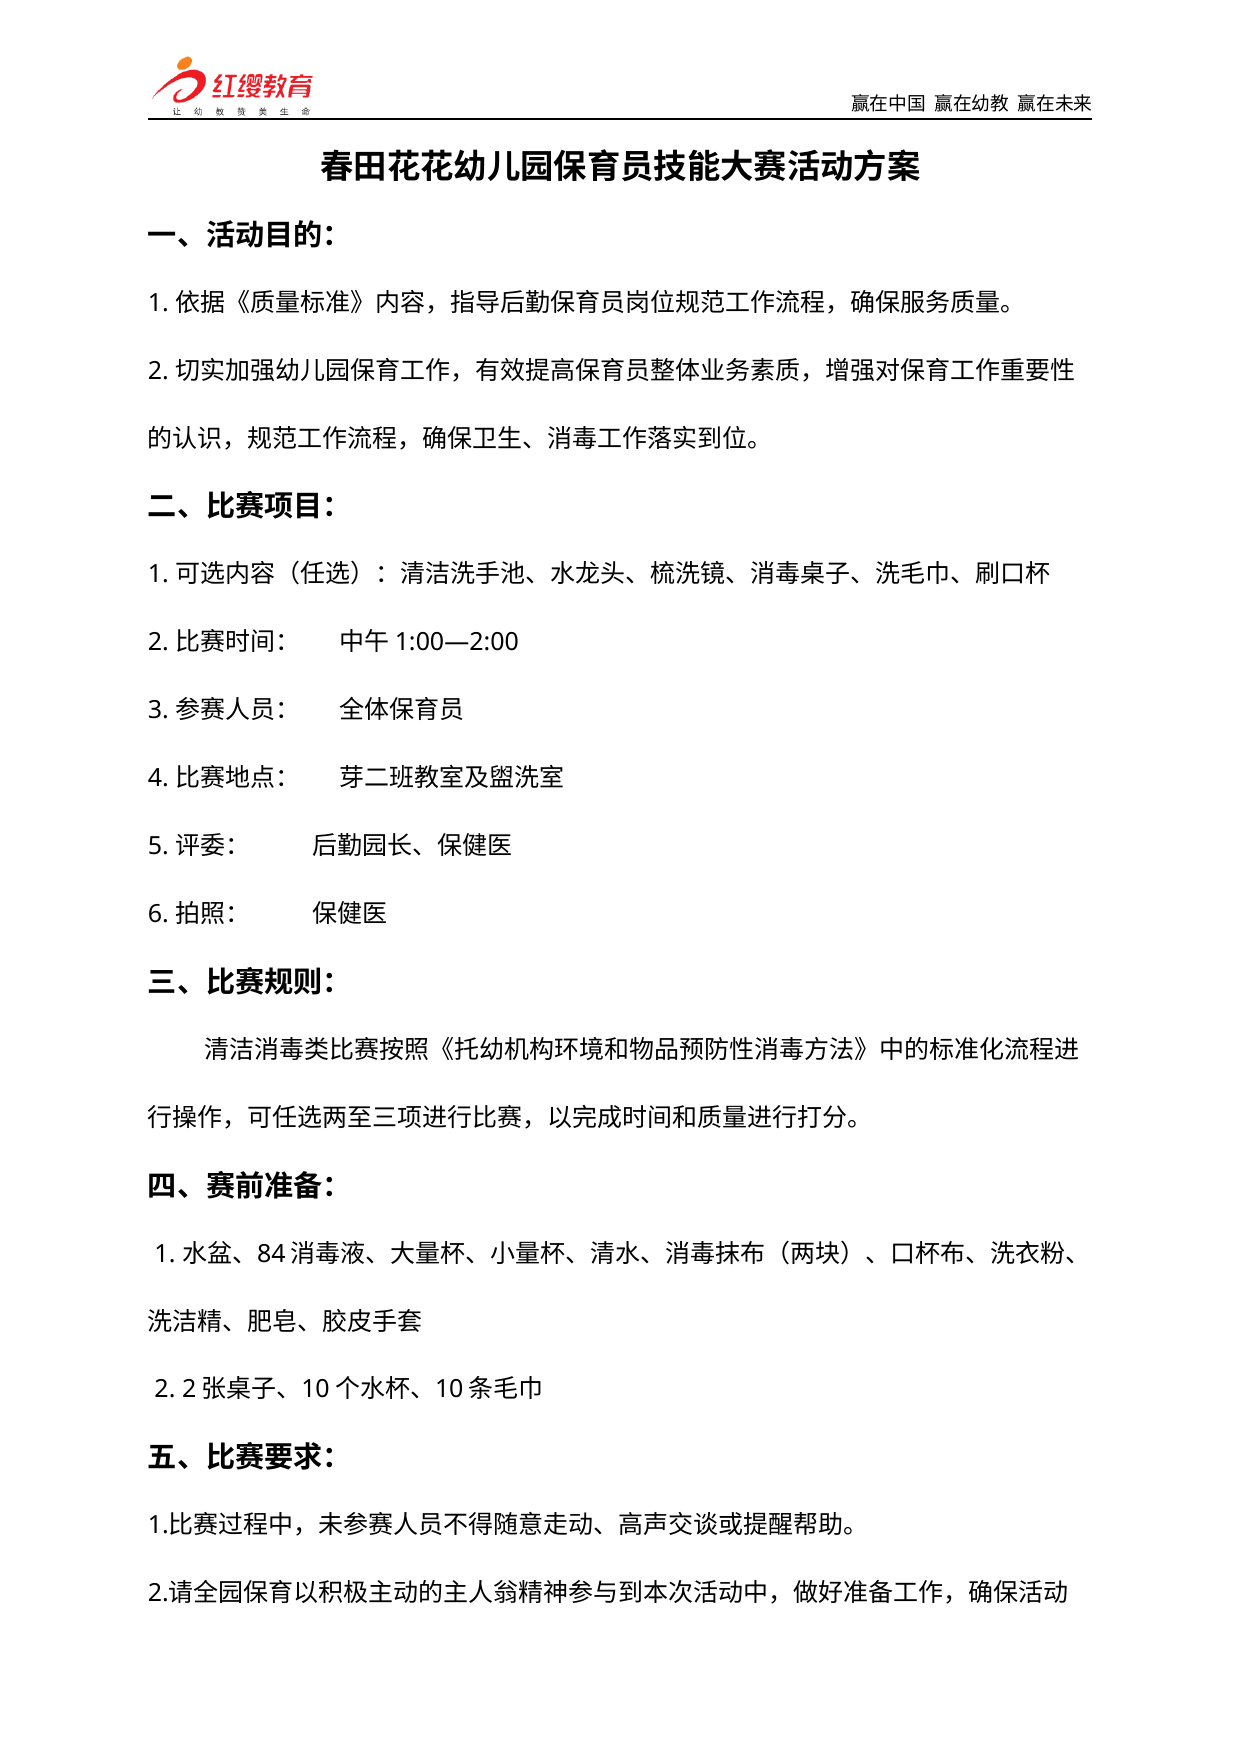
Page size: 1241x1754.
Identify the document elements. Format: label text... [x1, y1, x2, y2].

text 2. 切实加强幼儿园保育工作，有效提高保育员整体业务素质，增强对保育工作重要性的认识，规范工作流程，确保卫生、消毒工作落实到位。 [148, 334, 1092, 470]
text 清洁消毒类比赛按照《托幼机构环境和物品预防性消毒方法》中的标准化流程进行操作，可任选两至三项进行比赛，以完成时间和质量进行打分。 [148, 1013, 1092, 1149]
text 4. 比赛地点： 芽二班教室及盥洗室 [148, 742, 1092, 810]
text 三、比赛规则： [148, 946, 1092, 1013]
text 1. 可选内容（任选）：清洁洗手池、水龙头、梳洗镜、消毒桌子、洗毛巾、刷口杯 [148, 538, 1092, 606]
text 6. 拍照： 保健医 [148, 878, 1092, 946]
text 1. 依据《质量标准》内容，指导后勤保育员岗位规范工作流程，确保服务质量。 [148, 266, 1092, 334]
text 5. 评委： 后勤园长、保健医 [148, 810, 1092, 878]
text 3. 参赛人员： 全体保育员 [148, 674, 1092, 742]
picture [147, 52, 317, 118]
text 2. 2张桌子、10个水杯、10条毛巾 [148, 1353, 1092, 1421]
text 1. 水盆、84消毒液、大量杯、小量杯、清水、消毒抹布（两块）、口杯布、洗衣粉、洗洁精、肥皂、胶皮手套 [148, 1217, 1092, 1353]
text 春田花花幼儿园保育员技能大赛活动方案 [148, 131, 1092, 198]
text 2. 比赛时间： 中午1:00—2:00 [148, 606, 1092, 674]
text 二、比赛项目： [148, 470, 1092, 538]
text 五、比赛要求： [148, 1421, 1092, 1489]
text 2.请全园保育以积极主动的主人翁精神参与到本次活动中，做好准备工作，确保活动 [148, 1557, 1092, 1625]
text 一、活动目的： [148, 198, 1092, 266]
text 四、赛前准备： [148, 1149, 1092, 1217]
text 1.比赛过程中，未参赛人员不得随意走动、高声交谈或提醒帮助。 [148, 1489, 1092, 1557]
